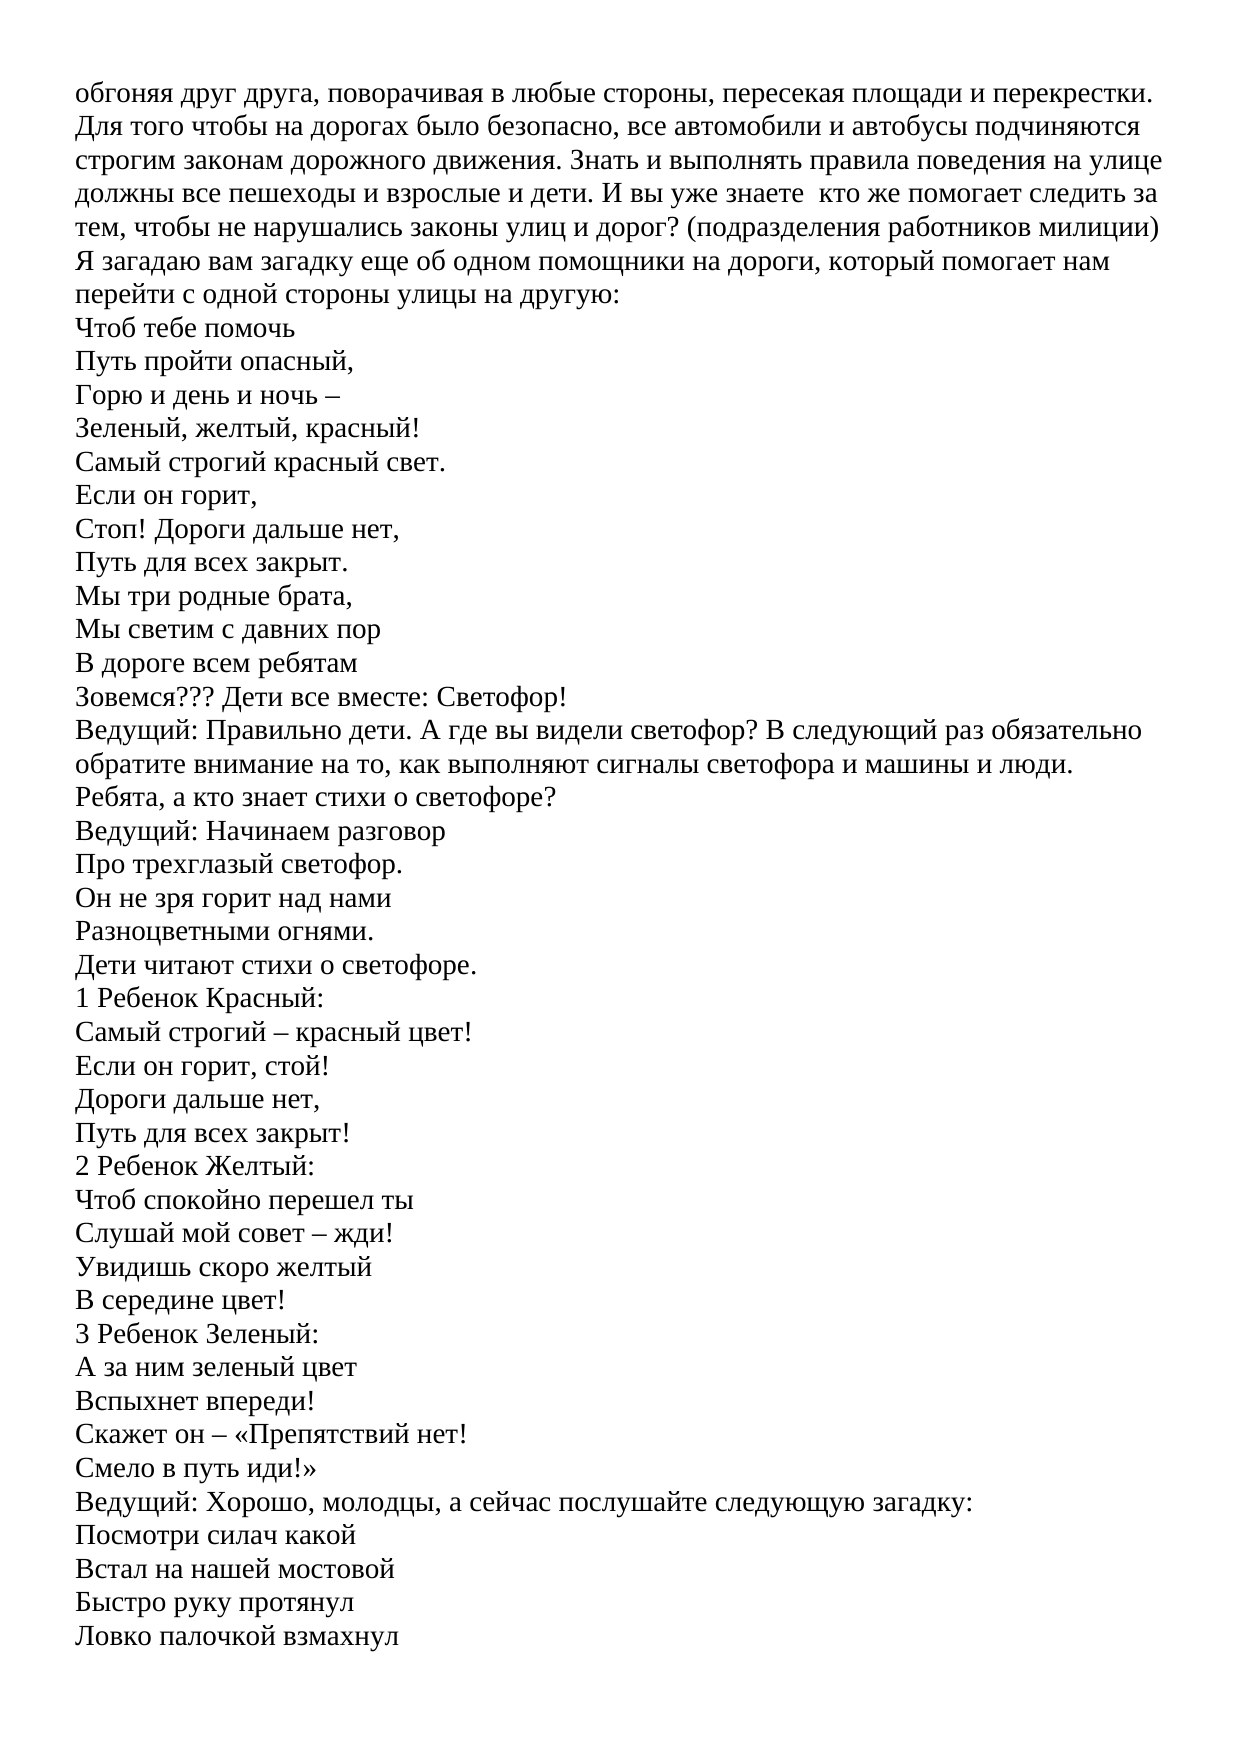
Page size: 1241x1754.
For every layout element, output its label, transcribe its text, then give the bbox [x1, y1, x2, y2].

text Мы светим с давних пор [75, 612, 1165, 645]
text Самый строгий красный свет. [75, 444, 1165, 477]
text Стоп! Дороги дальше нет, [75, 511, 1165, 544]
text Горю и день и ночь – [75, 377, 1165, 410]
text Дети читают стихи о светофоре. [75, 947, 1165, 981]
text Быстро руку протянул [75, 1584, 1165, 1618]
text Ловко палочкой взмахнул [75, 1618, 1165, 1651]
text В дороге всем ребятам [75, 645, 1165, 679]
text Если он горит, [75, 477, 1165, 511]
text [75, 75, 1165, 243]
text Ведущий: Начинаем разговор Про трехглазый светофор. Он не зря горит над нами Разноцветными огнями. [75, 813, 1165, 947]
text Самый строгий – красный цвет! Если он горит, стой! Дороги дальше нет, Путь для всех закрыт! [75, 1014, 1165, 1148]
text Мы три родные брата, [75, 578, 1165, 612]
text Ведущий: Правильно дети. А где вы видели светофор? В следующий раз обязательно обратите внимание на то, как выполняют сигналы светофора и машины и люди. Ребята, а кто знает стихи о светофоре? [75, 712, 1165, 813]
text Посмотри силач какой [75, 1517, 1165, 1551]
text 2 Ребенок Желтый: [75, 1148, 1165, 1182]
text А за ним зеленый цвет Вспыхнет впереди! Скажет он – «Препятствий нет! Смело в путь иди!» [75, 1349, 1165, 1484]
text 3 Ребенок Зеленый: [75, 1316, 1165, 1349]
text Путь для всех закрыт. [75, 544, 1165, 578]
text Путь пройти опасный, [75, 343, 1165, 377]
text Зеленый, желтый, красный! [75, 410, 1165, 444]
text Чтоб спокойно перешел ты Слушай мой совет – жди! Увидишь скоро желтый В середине цвет! [75, 1182, 1165, 1316]
text Встал на нашей мостовой [75, 1551, 1165, 1584]
text Зовемся??? Дети все вместе: Светофор! [75, 679, 1165, 712]
text Чтоб тебе помочь [75, 310, 1165, 343]
text 1 Ребенок Красный: [75, 981, 1165, 1014]
text Ведущий: Хорошо, молодцы, а сейчас послушайте следующую загадку: [75, 1484, 1165, 1517]
text Я загадаю вам загадку еще об одном помощники на дороги, который помогает нам перейти с одной стороны улицы на другую: [75, 243, 1165, 310]
